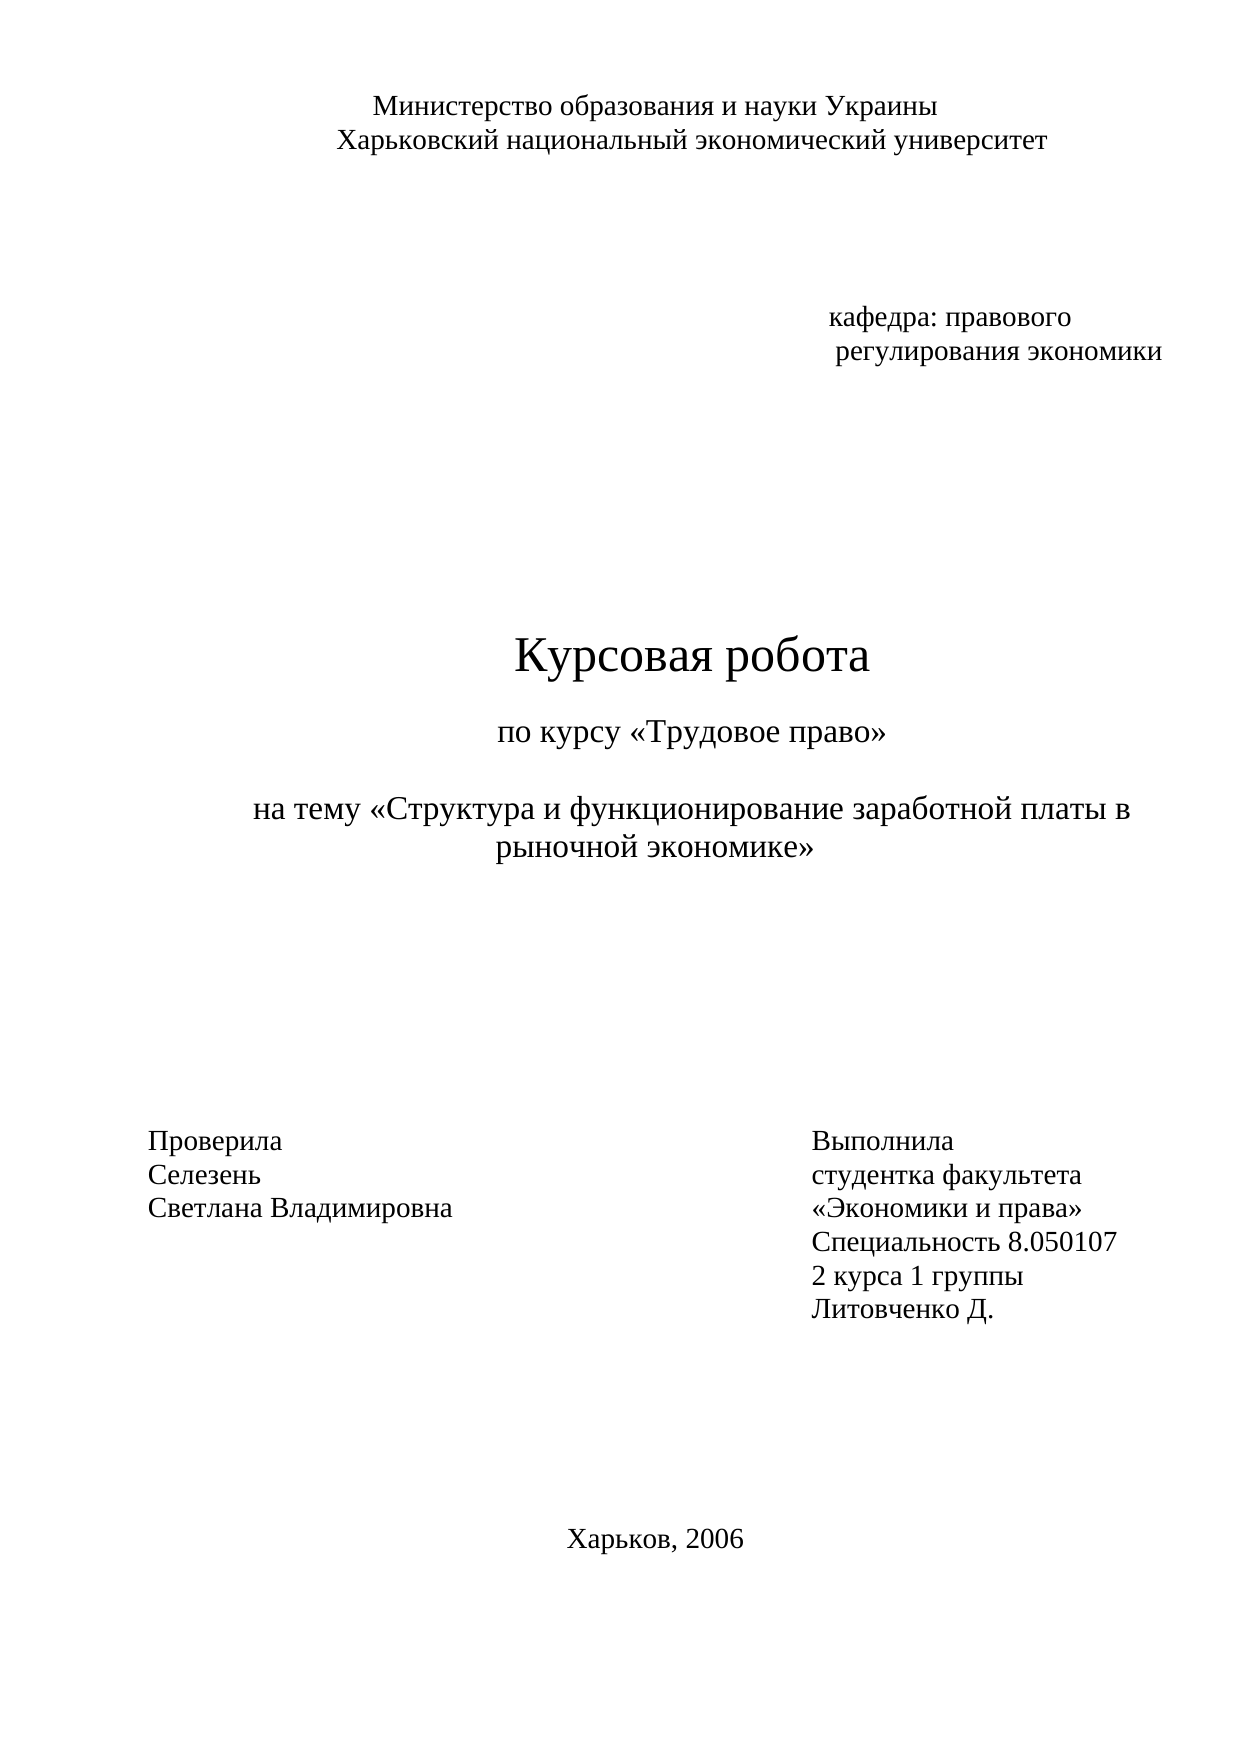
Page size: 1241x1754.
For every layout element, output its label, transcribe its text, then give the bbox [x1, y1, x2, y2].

text на тему «Структура и функционирование заработной платы в рыночной экономике» [148, 788, 1162, 865]
text Литовченко Д. [295, 1291, 1162, 1325]
text Харьковский национальный экономический университет [148, 122, 1162, 156]
subtitle Курсовая робота [148, 625, 1162, 683]
text Проверила Выполнила [148, 1123, 1162, 1157]
text Специальность 8.050107 [148, 1224, 1162, 1258]
text 2 курса 1 группы [148, 1258, 1162, 1291]
text Селезень студентка факультета [148, 1157, 1162, 1191]
text Харьков, 2006 [148, 1521, 1162, 1555]
text регулирования экономики [148, 333, 1162, 366]
text Министерство образования и науки Украины [148, 88, 1162, 122]
text Светлана Владимировна «Экономики и права» [148, 1191, 1162, 1224]
text по курсу «Трудовое право» [148, 711, 1162, 750]
text кафедра: правового [664, 299, 1162, 333]
